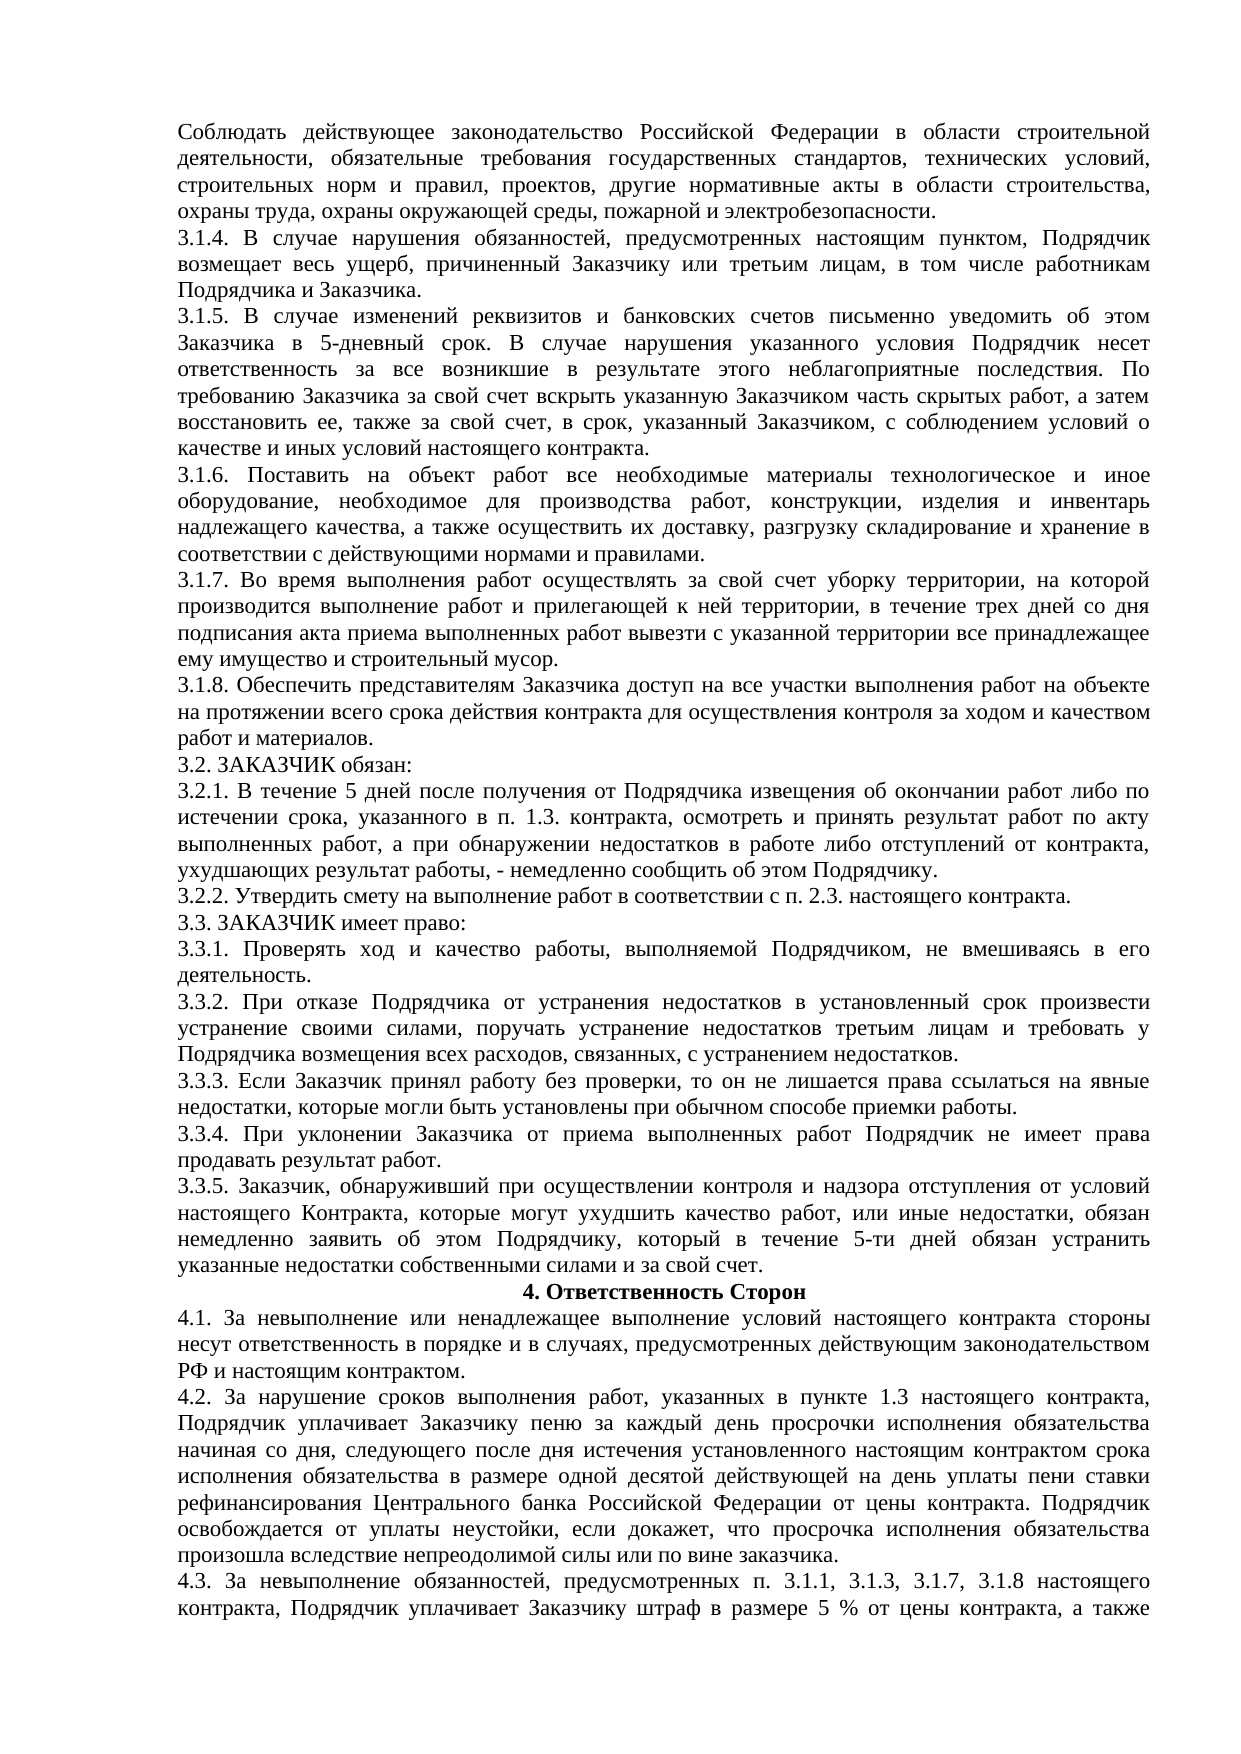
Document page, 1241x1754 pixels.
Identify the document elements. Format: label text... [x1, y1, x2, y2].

text 4.1. За невыполнение или ненадлежащее выполнение условий настоящего контракта стороны несут ответственность в порядке и в случаях, предусмотренных действующим законодательством РФ и настоящим контрактом. [177, 1304, 1152, 1383]
text 3.1.6. Поставить на объект работ все необходимые материалы технологическое и иное оборудование, необходимое для производства работ, конструкции, изделия и инвентарь надлежащего качества, а также осуществить их доставку, разгрузку складирование и хранение в соответствии с действующими нормами и правилами. [177, 461, 1152, 566]
text 3.3.1. Проверять ход и качество работы, выполняемой Подрядчиком, не вмешиваясь в его деятельность. [177, 935, 1152, 988]
text 4.2. За нарушение сроков выполнения работ, указанных в пункте 1.3 настоящего контракта, Подрядчик уплачивает Заказчику пеню за каждый день просрочки исполнения обязательства начиная со дня, следующего после дня истечения установленного настоящим контрактом срока исполнения обязательства в размере одной десятой действующей на день уплаты пени ставки рефинансирования Центрального банка Российской Федерации от цены контракта. Подрядчик освобождается от уплаты неустойки, если докажет, что просрочка исполнения обязательства произошла вследствие непреодолимой силы или по вине заказчика. [177, 1383, 1152, 1568]
text 3.3. ЗАКАЗЧИК имеет право: [177, 909, 1152, 935]
text 3.3.5. Заказчик, обнаруживший при осуществлении контроля и надзора отступления от условий настоящего Контракта, которые могут ухудшить качество работ, или иные недостатки, обязан немедленно заявить об этом Подрядчику, который в течение 5-ти дней обязан устранить указанные недостатки собственными силами и за свой счет. [177, 1172, 1152, 1278]
text 3.1.8. Обеспечить представителям Заказчика доступ на все участки выполнения работ на объекте на протяжении всего срока действия контракта для осуществления контроля за ходом и качеством работ и материалов. [177, 672, 1152, 751]
text 3.3.4. При уклонении Заказчика от приема выполненных работ Подрядчик не имеет права продавать результат работ. [177, 1119, 1152, 1172]
text 3.3.3. Если Заказчик принял работу без проверки, то он не лишается права ссылаться на явные недостатки, которые могли быть установлены при обычном способе приемки работы. [177, 1067, 1152, 1119]
text Соблюдать действующее законодательство Российской Федерации в области строительной деятельности, обязательные требования государственных стандартов, технических условий, строительных норм и правил, проектов, другие нормативные акты в области строительства, охраны труда, охраны окружающей среды, пожарной и электробезопасности. [177, 118, 1152, 223]
text 3.3.2. При отказе Подрядчика от устранения недостатков в установленный срок произвести устранение своими силами, поручать устранение недостатков третьим лицам и требовать у Подрядчика возмещения всех расходов, связанных, с устранением недостатков. [177, 988, 1152, 1067]
text 3.1.5. В случае изменений реквизитов и банковских счетов письменно уведомить об этом Заказчика в 5-дневный срок. В случае нарушения указанного условия Подрядчик несет ответственность за все возникшие в результате этого неблагоприятные последствия. По требованию Заказчика за свой счет вскрыть указанную Заказчиком часть скрытых работ, а затем восстановить ее, также за свой счет, в срок, указанный Заказчиком, с соблюдением условий о качестве и иных условий настоящего контракта. [177, 303, 1152, 461]
text 4. Ответственность Сторон [177, 1278, 1152, 1304]
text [177, 1568, 1152, 1620]
text 3.2.1. В течение 5 дней после получения от Подрядчика извещения об окончании работ либо по истечении срока, указанного в п. 1.3. контракта, осмотреть и принять результат работ по акту выполненных работ, а при обнаружении недостатков в работе либо отступлений от контракта, ухудшающих результат работы, - немедленно сообщить об этом Подрядчику. [177, 777, 1152, 882]
text 3.1.7. Во время выполнения работ осуществлять за свой счет уборку территории, на которой производится выполнение работ и прилегающей к ней территории, в течение трех дней со дня подписания акта приема выполненных работ вывезти с указанной территории все принадлежащее ему имущество и строительный мусор. [177, 566, 1152, 672]
text 3.2.2. Утвердить смету на выполнение работ в соответствии с п. 2.3. настоящего контракта. [177, 882, 1152, 909]
text 3.1.4. В случае нарушения обязанностей, предусмотренных настоящим пунктом, Подрядчик возмещает весь ущерб, причиненный Заказчику или третьим лицам, в том числе работникам Подрядчика и Заказчика. [177, 223, 1152, 303]
text 3.2. ЗАКАЗЧИК обязан: [177, 751, 1152, 777]
